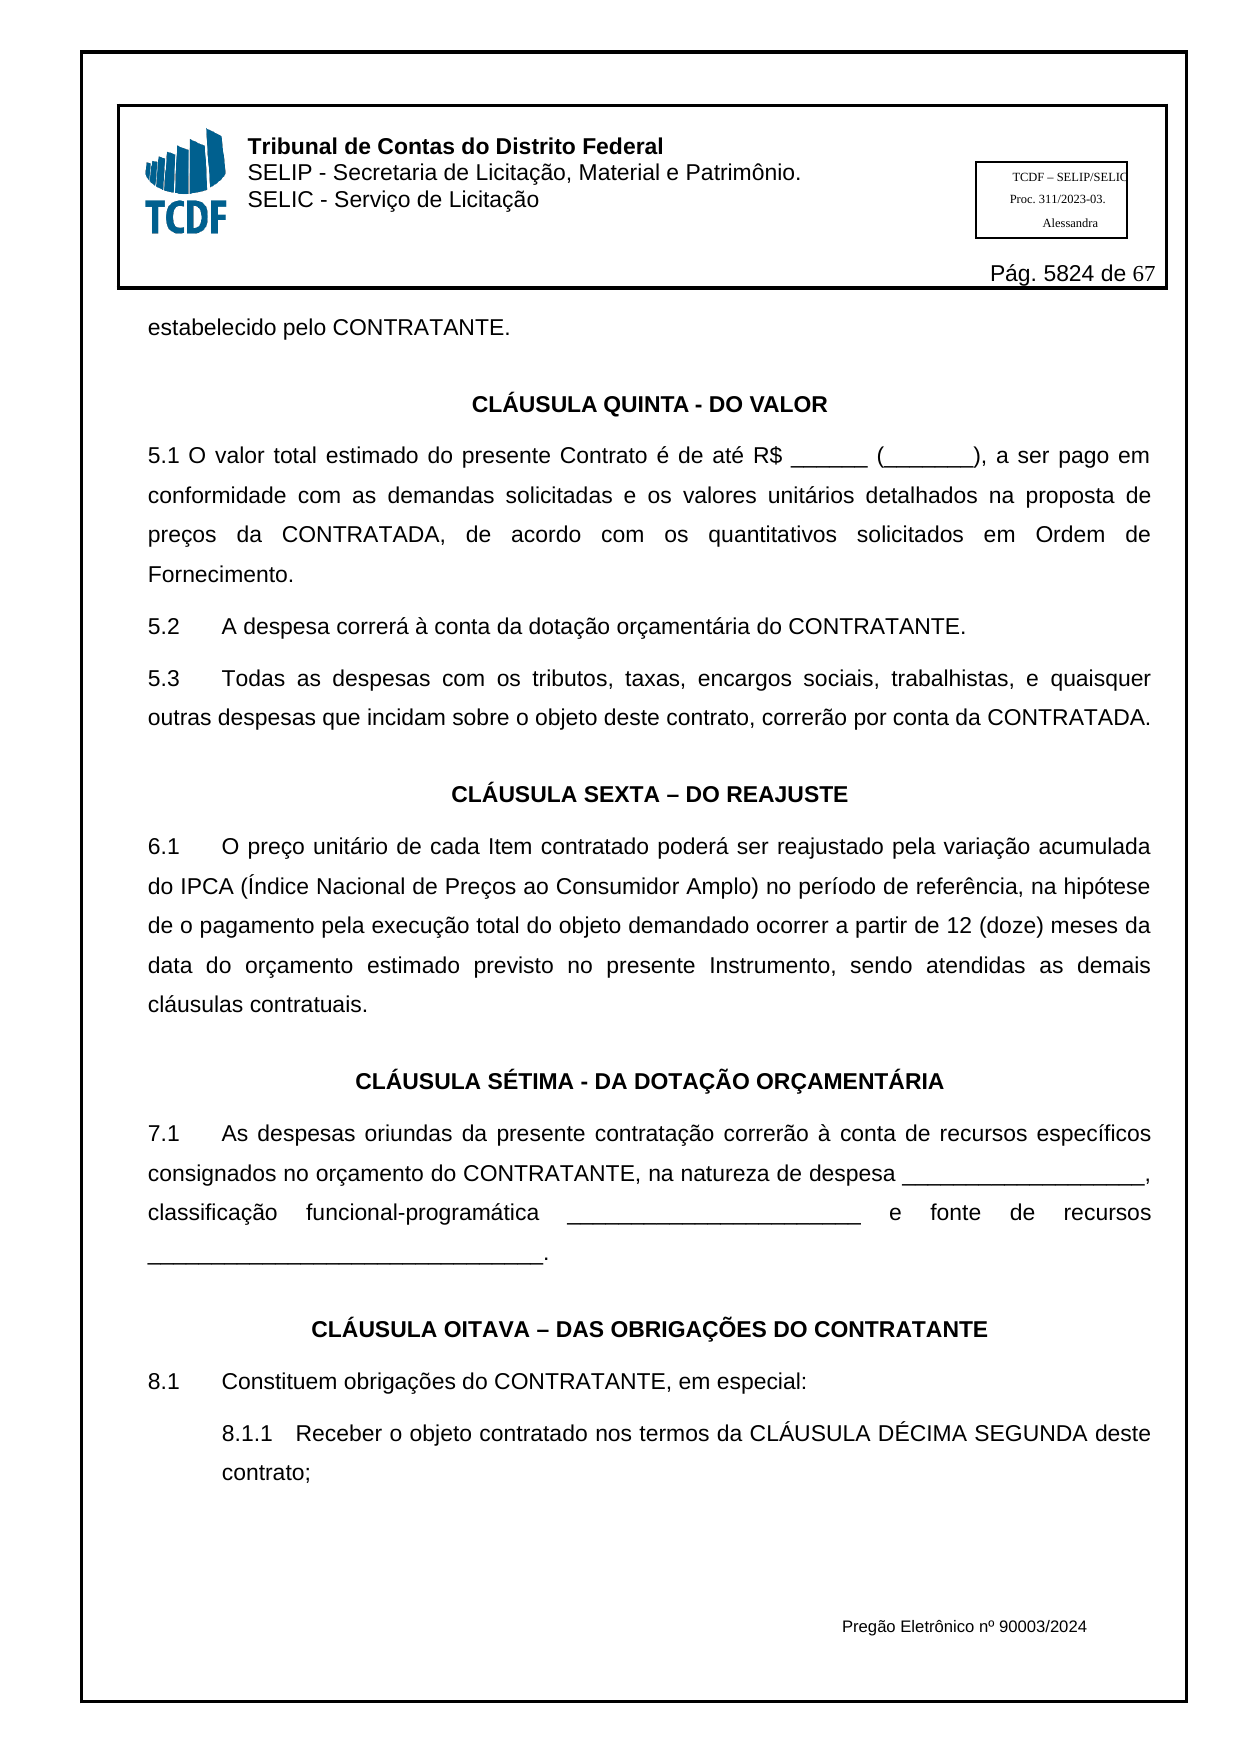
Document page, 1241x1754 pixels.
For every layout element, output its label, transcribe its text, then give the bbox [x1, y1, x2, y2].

list CLÁUSULA sexta – Do REAJUSTE [148, 781, 1152, 808]
list 5.2 A despesa correrá à conta da dotação orçamentária do CONTRATANTE. [148, 613, 1152, 639]
picture [130, 125, 241, 236]
list 8.1 Constituem obrigações do CONTRATANTE, em especial: [148, 1368, 1152, 1394]
list 7.1 As despesas oriundas da presente contratação correrão à conta de recursos específicos consignados no orçamento do CONTRATANTE, na natureza de despesa ___________________, classificação funcional-programática _______________________ e fonte de recursos _______________________________. [148, 1120, 1152, 1265]
list CLÁUSULA sétima - DA Dotação orçamentária [148, 1068, 1152, 1094]
list 6.1 O preço unitário de cada Item contratado poderá ser reajustado pela variação acumulada do IPCA (Índice Nacional de Preços ao Consumidor Amplo) no período de referência, na hipótese de o pagamento pela execução total do objeto demandado ocorrer a partir de 12 (doze) meses da data do orçamento estimado previsto no presente Instrumento, sendo atendidas as demais cláusulas contratuais. [148, 833, 1152, 1018]
list CLÁUSULA oitava – DAS OBRIGAÇÕES DO CONTRATANTE [148, 1316, 1152, 1342]
list 8.1.1 Receber o objeto contratado nos termos da CLÁUSULA DÉCIMA SEGUNDA deste contrato; [222, 1419, 1152, 1485]
list 5.1 O valor total estimado do presente Contrato é de até R$ ______ (_______), a ser pago em conformidade com as demandas solicitadas e os valores unitários detalhados na proposta de preços da CONTRATADA, de acordo com os quantitativos solicitados em Ordem de Fornecimento. [148, 442, 1152, 587]
list 5.3 Todas as despesas com os tributos, taxas, encargos sociais, trabalhistas, e quaisquer outras despesas que incidam sobre o objeto deste contrato, correrão por conta da CONTRATADA. [148, 665, 1152, 731]
list cláusula quinta - DO VALOR [148, 391, 1152, 417]
